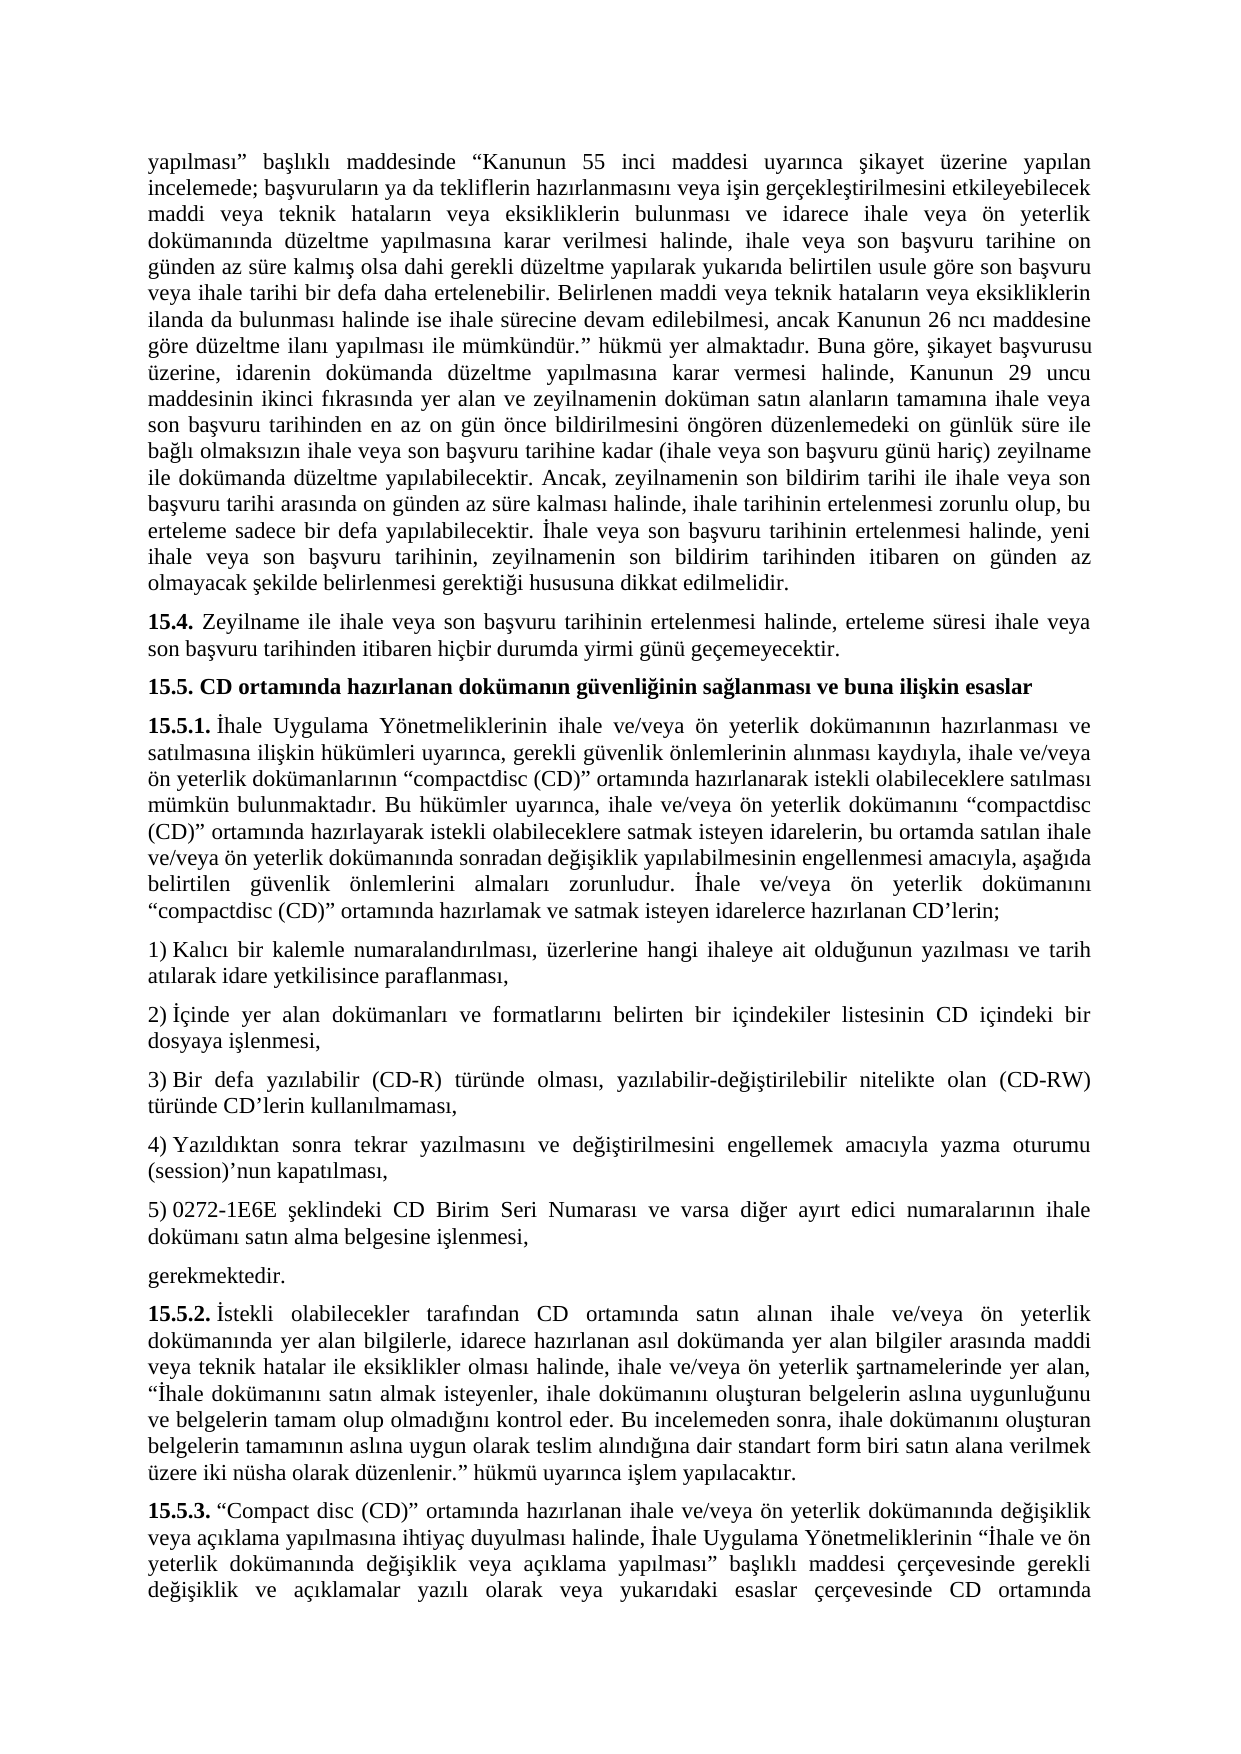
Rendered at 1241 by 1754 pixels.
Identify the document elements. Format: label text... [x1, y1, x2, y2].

text 2) İçinde yer alan dokümanları ve formatlarını belirten bir içindekiler listesinin CD içindeki bir dosyaya işlenmesi, [148, 1001, 1092, 1053]
text 15.4. Zeyilname ile ihale veya son başvuru tarihinin ertelenmesi halinde, erteleme süresi ihale veya son başvuru tarihinden itibaren hiçbir durumda yirmi günü geçemeyecektir. [148, 608, 1092, 661]
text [148, 1497, 1092, 1603]
text 4) Yazıldıktan sonra tekrar yazılmasını ve değiştirilmesini engellemek amacıyla yazma oturumu (session)’nun kapatılması, [148, 1131, 1092, 1184]
text 15.5.2. İstekli olabilecekler tarafından CD ortamında satın alınan ihale ve/veya ön yeterlik dokümanında yer alan bilgilerle, idarece hazırlanan asıl dokümanda yer alan bilgiler arasında maddi veya teknik hatalar ile eksiklikler olması halinde, ihale ve/veya ön yeterlik şartnamelerinde yer alan, “İhale dokümanını satın almak isteyenler, ihale dokümanını oluşturan belgelerin aslına uygunluğunu ve belgelerin tamam olup olmadığını kontrol eder. Bu incelemeden sonra, ihale dokümanını oluşturan belgelerin tamamının aslına uygun olarak teslim alındığına dair standart form biri satın alana verilmek üzere iki nüsha olarak düzenlenir.” hükmü uyarınca işlem yapılacaktır. [148, 1301, 1092, 1485]
text 3) Bir defa yazılabilir (CD-R) türünde olması, yazılabilir-değiştirilebilir nitelikte olan (CD-RW) türünde CD’lerin kullanılmaması, [148, 1066, 1092, 1119]
text 1) Kalıcı bir kalemle numaralandırılması, üzerlerine hangi ihaleye ait olduğunun yazılması ve tarih atılarak idare yetkilisince paraflanması, [148, 936, 1092, 988]
text 15.5.1. İhale Uygulama Yönetmeliklerinin ihale ve/veya ön yeterlik dokümanının hazırlanması ve satılmasına ilişkin hükümleri uyarınca, gerekli güvenlik önlemlerinin alınması kaydıyla, ihale ve/veya ön yeterlik dokümanlarının “compactdisc (CD)” ortamında hazırlanarak istekli olabileceklere satılması mümkün bulunmaktadır. Bu hükümler uyarınca, ihale ve/veya ön yeterlik dokümanını “compactdisc (CD)” ortamında hazırlayarak istekli olabileceklere satmak isteyen idarelerin, bu ortamda satılan ihale ve/veya ön yeterlik dokümanında sonradan değişiklik yapılabilmesinin engellenmesi amacıyla, aşağıda belirtilen güvenlik önlemlerini almaları zorunludur. İhale ve/veya ön yeterlik dokümanını “compactdisc (CD)” ortamında hazırlamak ve satmak isteyen idarelerce hazırlanan CD’lerin; [148, 712, 1092, 923]
text 5) 0272-1E6E şeklindeki CD Birim Seri Numarası ve varsa diğer ayırt edici numaralarının ihale dokümanı satın alma belgesine işlenmesi, [148, 1196, 1092, 1249]
text 15.5. CD ortamında hazırlanan dokümanın güvenliğinin sağlanması ve buna ilişkin esaslar [148, 673, 1092, 700]
text gerekmektedir. [148, 1262, 1092, 1288]
